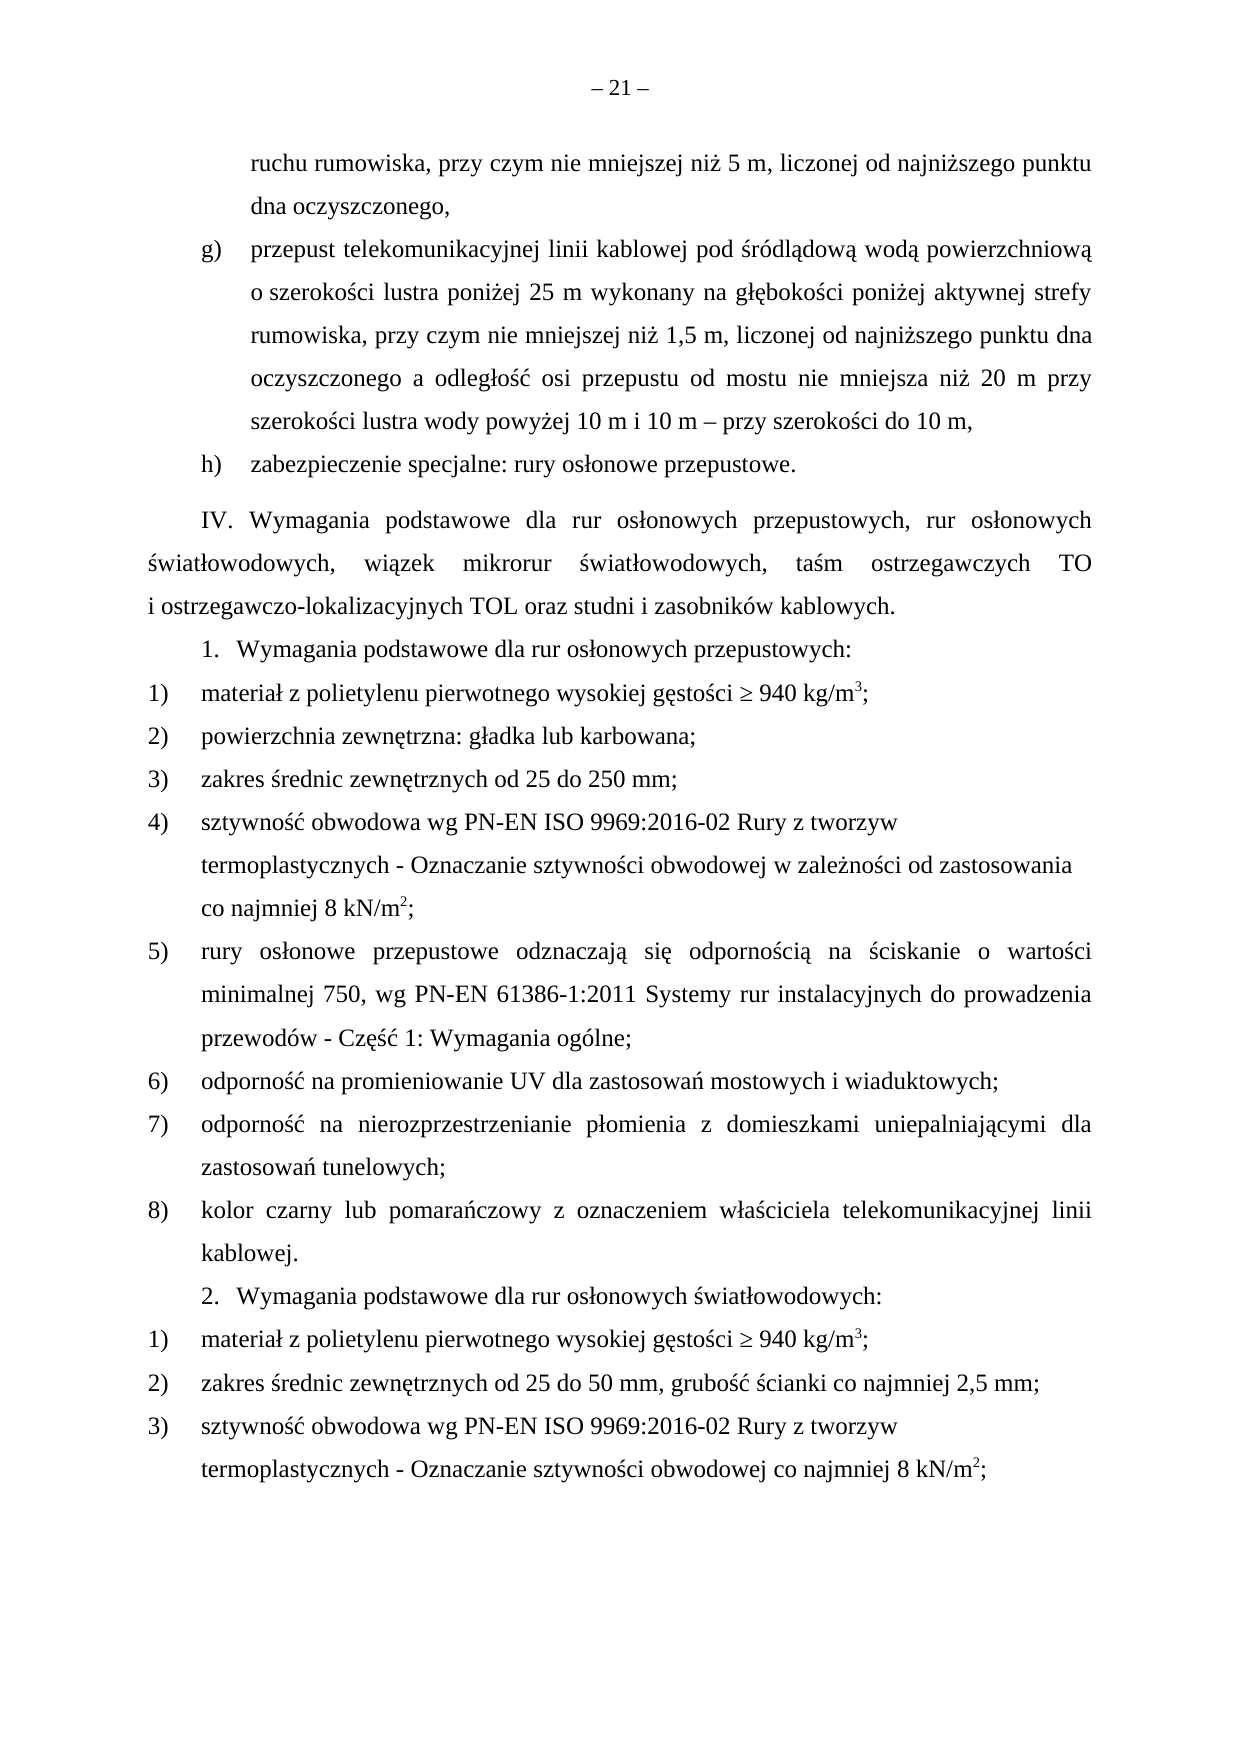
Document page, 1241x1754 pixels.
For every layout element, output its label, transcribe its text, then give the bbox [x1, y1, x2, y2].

text 2) powierzchnia zewnętrzna: gładka lub karbowana; [148, 721, 1093, 749]
text 2) zakres średnic zewnętrznych od 25 do 50 mm, grubość ścianki co najmniej 2,5 mm; [148, 1368, 1093, 1396]
text 4) sztywność obwodowa wg PN-EN ISO 9969:2016-02 Rury z tworzyw termoplastycznych - Oznaczanie sztywności obwodowej w zależności od zastosowania co najmniej 8 kN/m2; [148, 807, 1093, 922]
text 1) materiał z polietylenu pierwotnego wysokiej gęstości ≥ 940 kg/m3; [148, 678, 1093, 706]
text IV. Wymagania podstawowe dla rur osłonowych przepustowych, rur osłonowych światłowodowych, wiązek mikrorur światłowodowych, taśm ostrzegawczych TO i ostrzegawczo-lokalizacyjnych TOL oraz studni i zasobników kablowych. [148, 505, 1093, 620]
text 3) zakres średnic zewnętrznych od 25 do 250 mm; [148, 764, 1093, 793]
text 5) rury osłonowe przepustowe odznaczają się odpornością na ściskanie o wartości minimalnej 750, wg PN-EN 61386-1:2011 Systemy rur instalacyjnych do prowadzenia przewodów - Część 1: Wymagania ogólne; [148, 936, 1093, 1051]
text g) przepust telekomunikacyjnej linii kablowej pod śródlądową wodą powierzchniową o szerokości lustra poniżej 25 m wykonany na głębokości poniżej aktywnej strefy rumowiska, przy czym nie mniejszej niż 1,5 m, liczonej od najniższego punktu dna oczyszczonego a odległość osi przepustu od mostu nie mniejsza niż 20 m przy szerokości lustra wody powyżej 10 m i 10 m – przy szerokości do 10 m, [201, 234, 1093, 435]
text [201, 148, 1093, 219]
text 6) odporność na promieniowanie UV dla zastosowań mostowych i wiaduktowych; [148, 1066, 1093, 1094]
text 8) kolor czarny lub pomarańczowy z oznaczeniem właściciela telekomunikacyjnej linii kablowej. [148, 1195, 1093, 1267]
text 3) sztywność obwodowa wg PN-EN ISO 9969:2016-02 Rury z tworzyw termoplastycznych - Oznaczanie sztywności obwodowej co najmniej 8 kN/m2; [148, 1411, 1093, 1483]
text 1) materiał z polietylenu pierwotnego wysokiej gęstości ≥ 940 kg/m3; [148, 1324, 1093, 1353]
text h) zabezpieczenie specjalne: rury osłonowe przepustowe. [201, 449, 1093, 478]
text 1. Wymagania podstawowe dla rur osłonowych przepustowych: [148, 634, 1093, 663]
text 7) odporność na nierozprzestrzenianie płomienia z domieszkami uniepalniającymi dla zastosowań tunelowych; [148, 1109, 1093, 1181]
text 2. Wymagania podstawowe dla rur osłonowych światłowodowych: [148, 1281, 1093, 1310]
